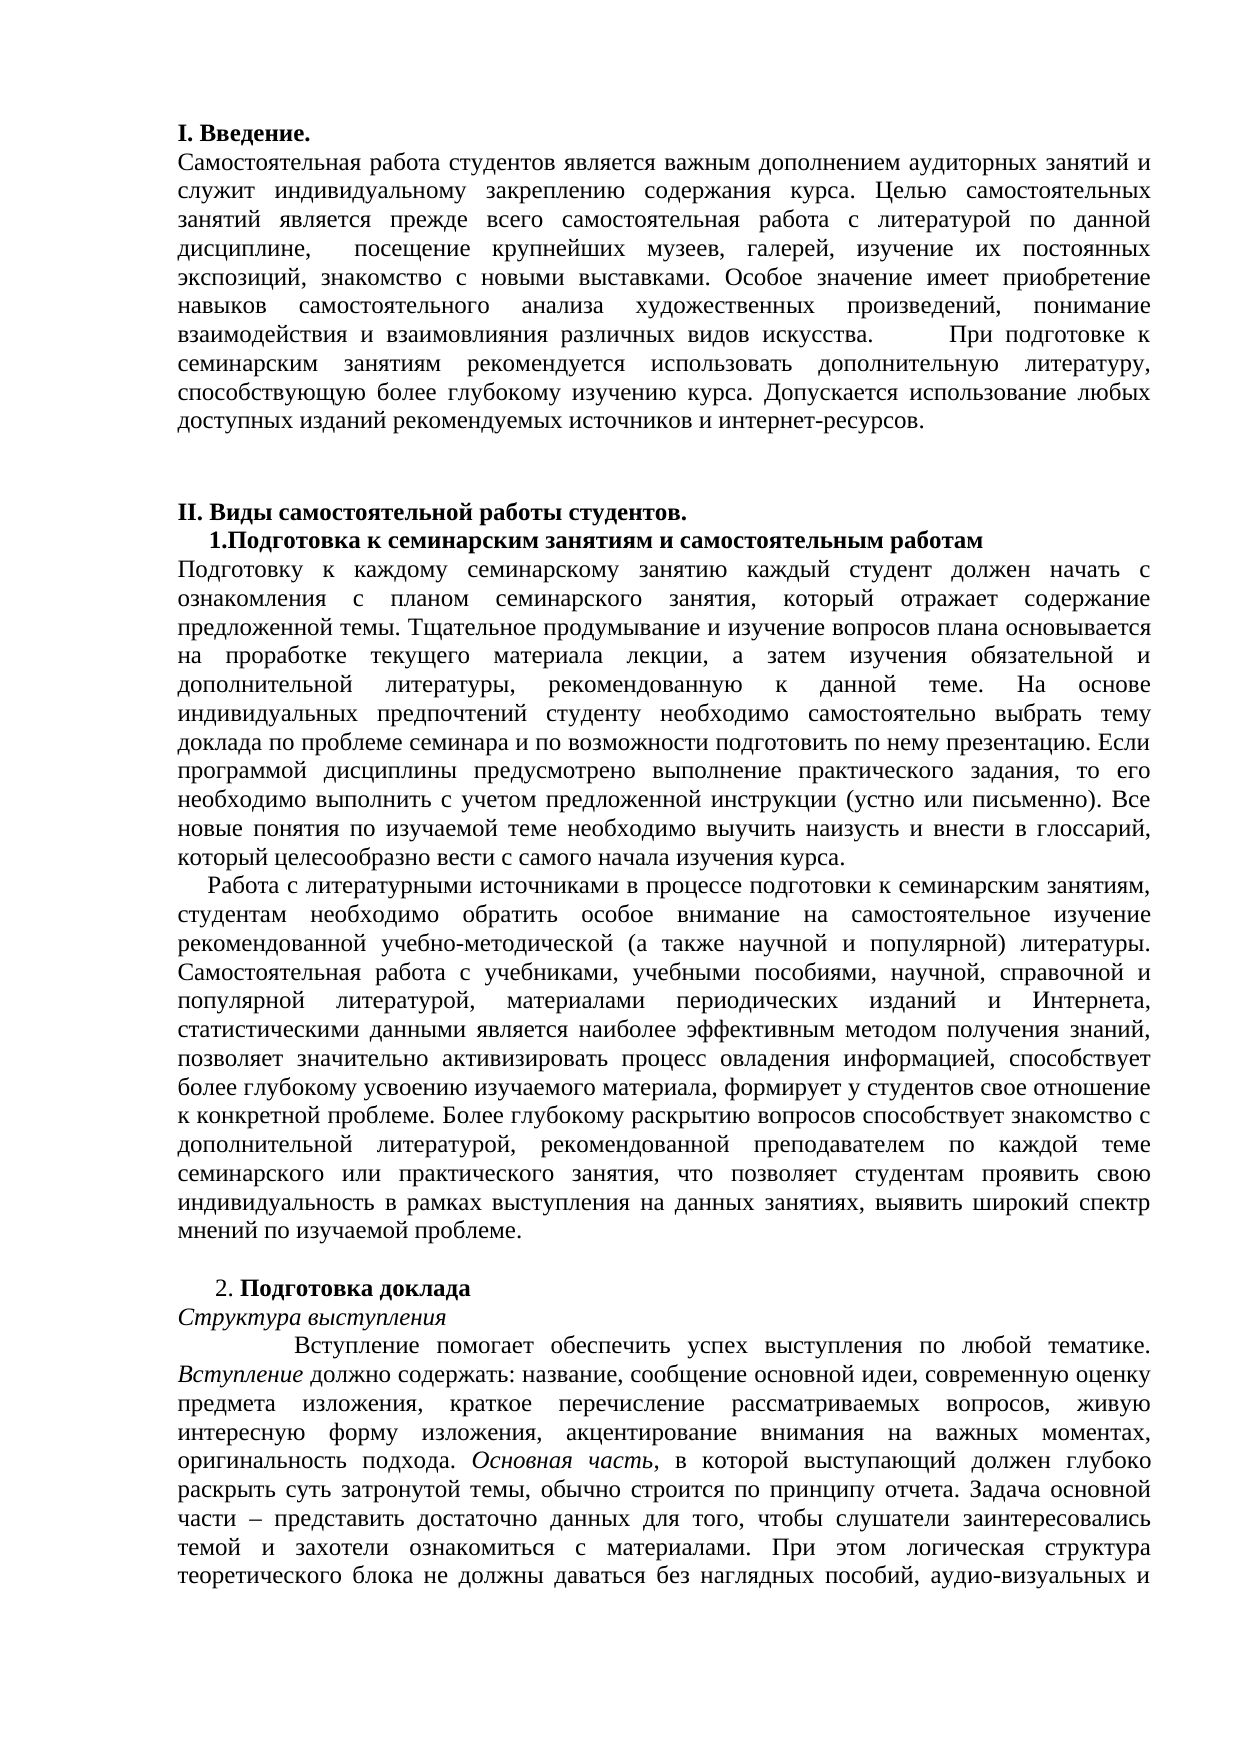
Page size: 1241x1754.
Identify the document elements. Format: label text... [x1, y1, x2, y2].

text II. Виды самостоятельной работы студентов. [177, 497, 1152, 525]
text Самостоятельная работа студентов является важным дополнением аудиторных занятий и служит индивидуальному закреплению содержания курса. Целью самостоятельных занятий является прежде всего самостоятельная работа с литературой по данной дисциплине, посещение крупнейших музеев, галерей, изучение их постоянных экспозиций, знакомство с новыми выставками. Особое значение имеет приобретение навыков самостоятельного анализа художественных произведений, понимание взаимодействия и взаимовлияния различных видов искусства. При подготовке к семинарским занятиям рекомендуется использовать дополнительную литературу, способствующую более глубокому изучению курса. Допускается использование любых доступных изданий рекомендуемых источников и интернет-ресурсов. [177, 147, 1152, 434]
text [177, 1330, 1152, 1589]
text 1.Подготовка к семинарским занятиям и самостоятельным работам [177, 525, 1152, 554]
text Работа с литературными источниками в процессе подготовки к семинарским занятиям, студентам необходимо обратить особое внимание на самостоятельное изучение рекомендованной учебно-методической (а также научной и популярной) литературы. Самостоятельная работа с учебниками, учебными пособиями, научной, справочной и популярной литературой, материалами периодических изданий и Интернета, статистическими данными является наиболее эффективным методом получения знаний, позволяет значительно активизировать процесс овладения информацией, способствует более глубокому усвоению изучаемого материала, формирует у студентов свое отношение к конкретной проблеме. Более глубокому раскрытию вопросов способствует знакомство с дополнительной литературой, рекомендованной преподавателем по каждой теме семинарского или практического занятия, что позволяет студентам проявить свою индивидуальность в рамках выступления на данных занятиях, выявить широкий спектр мнений по изучаемой проблеме. [177, 870, 1152, 1244]
text 2. Подготовка доклада [177, 1273, 1152, 1302]
text Подготовку к каждому семинарскому занятию каждый студент должен начать с ознакомления с планом семинарского занятия, который отражает содержание предложенной темы. Тщательное продумывание и изучение вопросов плана основывается на проработке текущего материала лекции, а затем изучения обязательной и дополнительной литературы, рекомендованную к данной теме. На основе индивидуальных предпочтений студенту необходимо самостоятельно выбрать тему доклада по проблеме семинара и по возможности подготовить по нему презентацию. Если программой дисциплины предусмотрено выполнение практического задания, то его необходимо выполнить с учетом предложенной инструкции (устно или письменно). Все новые понятия по изучаемой теме необходимо выучить наизусть и внести в глоссарий, который целесообразно вести с самого начала изучения курса. [177, 554, 1152, 870]
text I. Введение. [177, 118, 1152, 147]
text Структура выступления [177, 1302, 1152, 1330]
